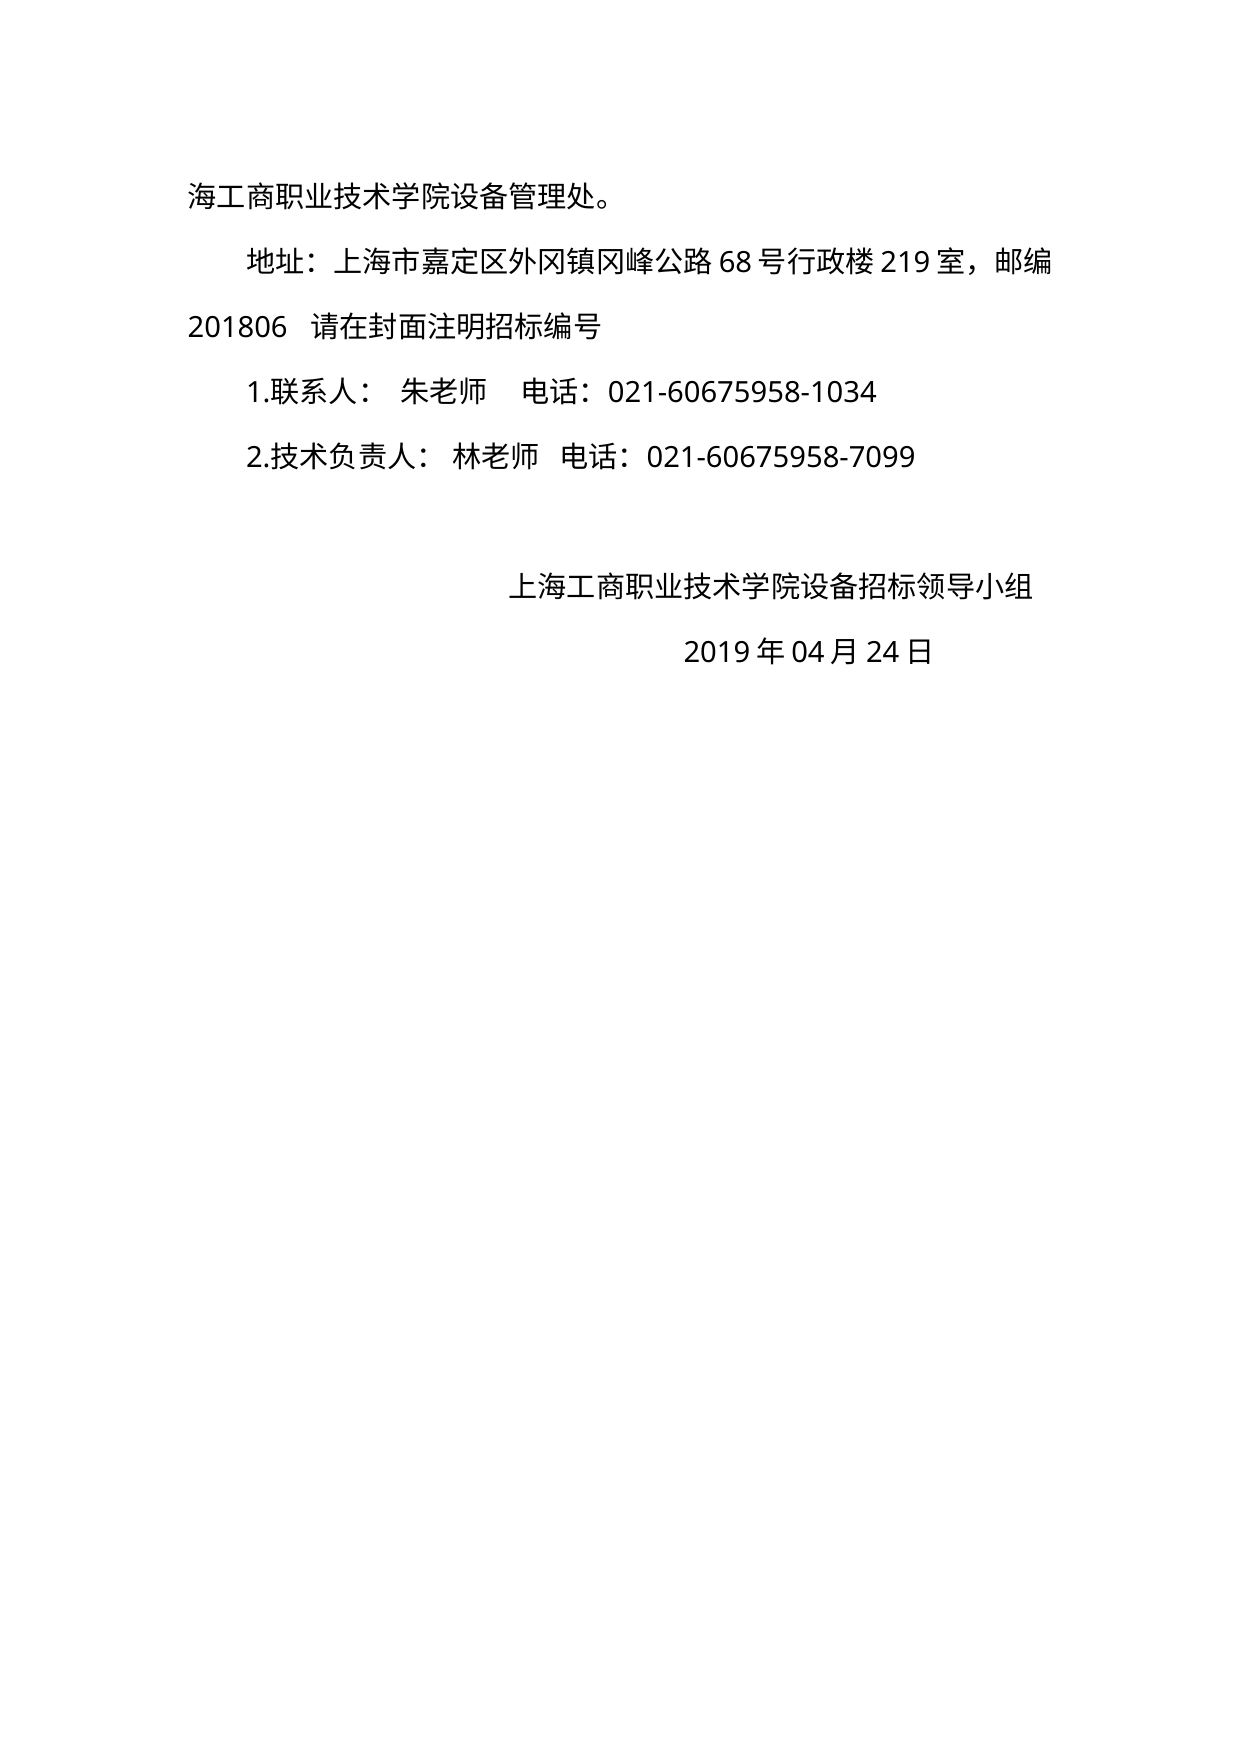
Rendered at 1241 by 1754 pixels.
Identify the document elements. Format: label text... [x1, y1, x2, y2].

text 上海工商职业技术学院设备招标领导小组 [187, 552, 1053, 617]
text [187, 162, 1053, 227]
text 2.技术负责人： 林老师 电话：021-60675958-7099 [187, 422, 1053, 487]
text 1.联系人： 朱老师 电话：021-60675958-1034 [187, 357, 1053, 422]
text 2019年04月 24日 [187, 617, 1053, 682]
text 地址：上海市嘉定区外冈镇冈峰公路68号行政楼219室，邮编201806 请在封面注明招标编号 [187, 227, 1053, 357]
